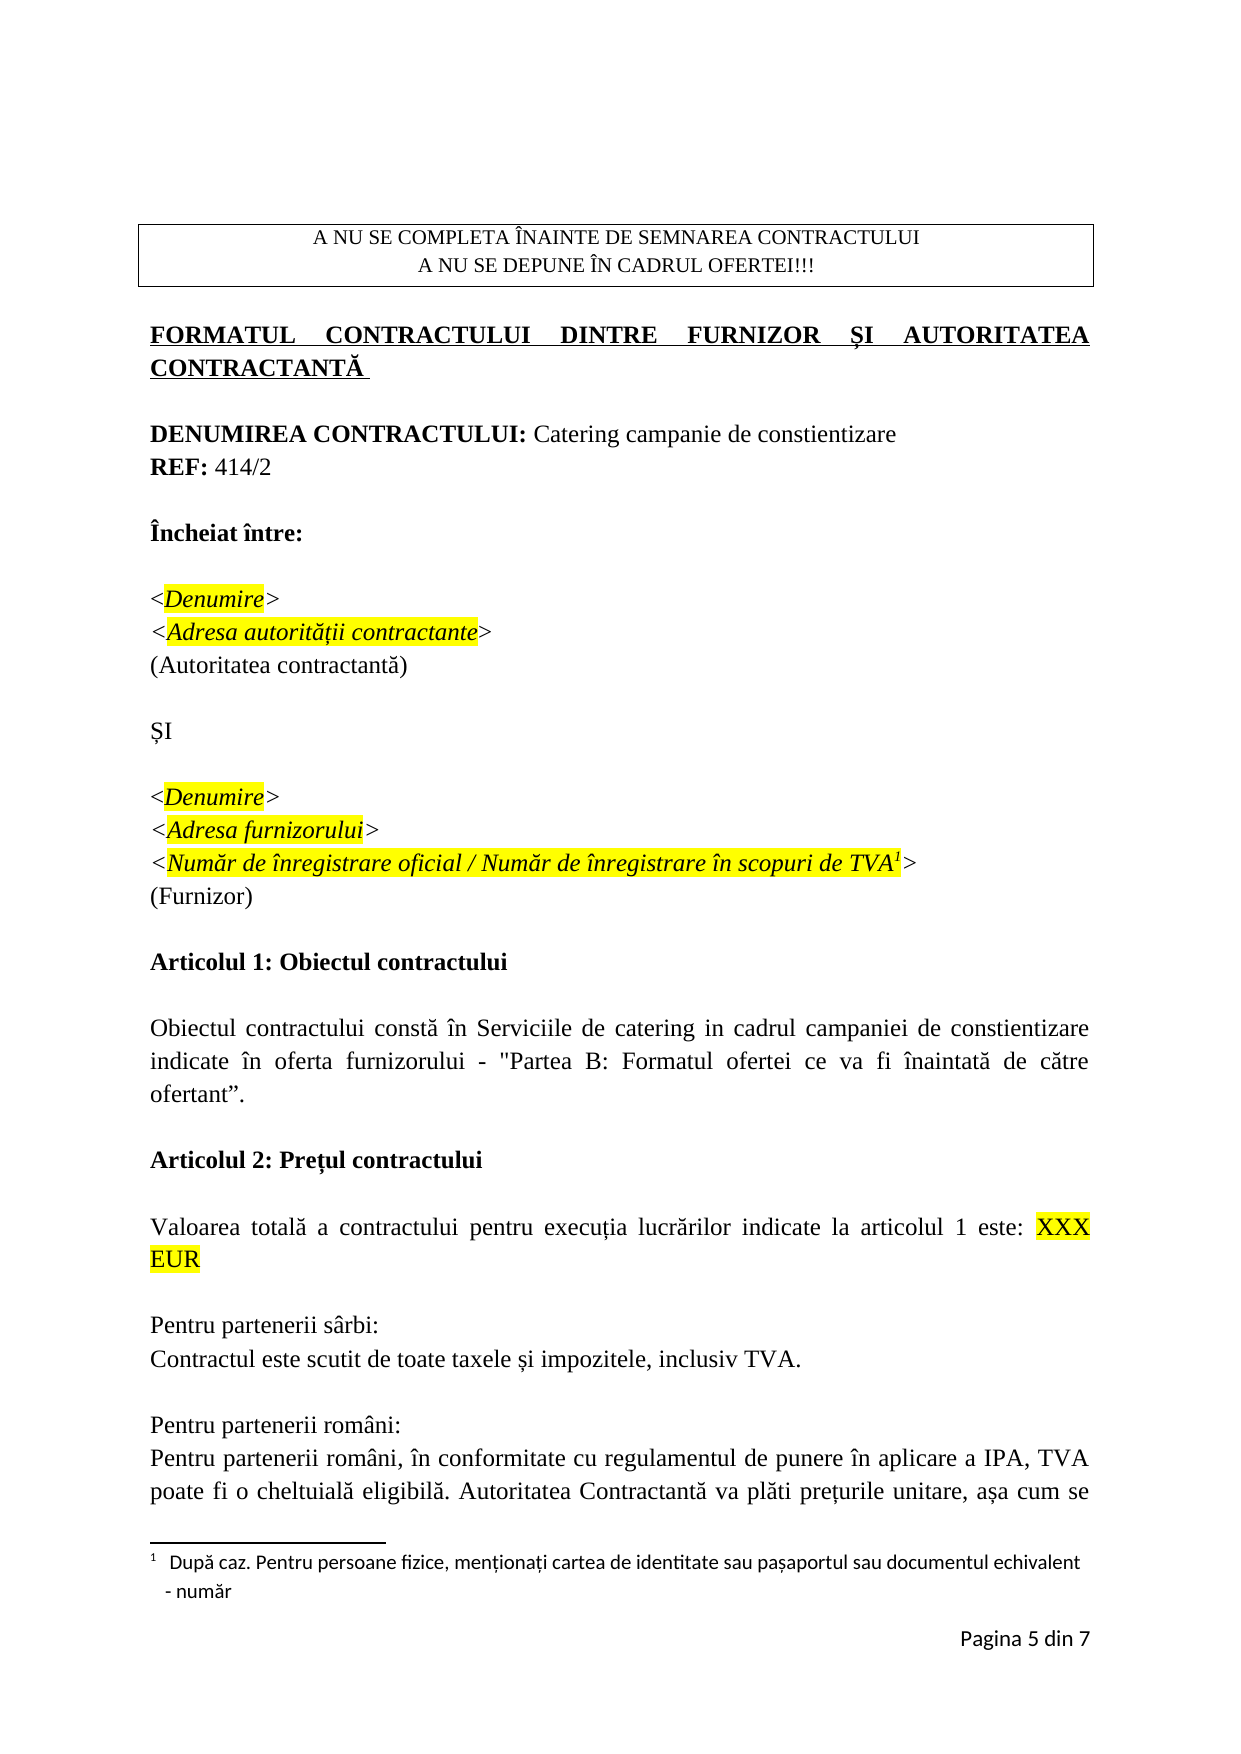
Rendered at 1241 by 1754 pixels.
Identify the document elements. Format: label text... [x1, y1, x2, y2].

text <Număr de înregistrare oficial / Număr de înregistrare în scopuri de TVA> [901, 848, 1090, 877]
text DENUMIREA CONTRACTULUI: Catering campanie de constientizare [150, 419, 1090, 448]
text (Furnizor) [150, 881, 1090, 910]
text Contractul este scutit de toate taxele și impozitele, inclusiv TVA. [150, 1344, 1090, 1372]
text REF: 414/2 [150, 452, 1090, 481]
text Articolul 2: Prețul contractului [150, 1146, 1090, 1174]
text Pentru partenerii români: [150, 1410, 1090, 1438]
text Pentru partenerii sârbi: [150, 1311, 1090, 1339]
text (Autoritatea contractantă) [150, 650, 1090, 679]
text Articolul 1: Obiectul contractului [150, 947, 1090, 976]
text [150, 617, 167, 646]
text Obiectul contractului constă în Serviciile de catering in cadrul campaniei de constientizare indicate în oferta furnizorului - "Partea B: Formatul ofertei ce va fi înaintată de către ofertant”. [150, 1013, 1090, 1108]
text ȘI [150, 716, 1090, 745]
text Valoarea totală a contractului pentru execuția lucrărilor indicate la articolul 1 este: XXX EUR [150, 1212, 1090, 1273]
text <Denumire> [264, 584, 1090, 613]
text <Adresa autorității contractante> [478, 617, 1090, 646]
text <Denumire> [264, 782, 1090, 811]
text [150, 1443, 1090, 1504]
text <Adresa furnizorului> [363, 815, 1090, 844]
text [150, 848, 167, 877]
text FORMATUL CONTRACTULUI DINTRE FURNIZOR ȘI AUTORITATEA CONTRACTANTĂ [150, 346, 1090, 382]
table_header A NU SE COMPLETA ÎNAINTE DE SEMNAREA CONTRACTULUI A NU SE DEPUNE ÎN CADRUL OFERTEI!!! [139, 225, 1093, 286]
text Încheiat între: [150, 518, 1090, 547]
text FORMATUL CONTRACTULUI DINTRE FURNIZOR ȘI AUTORITATEA CONTRACTANTĂ [150, 320, 1090, 345]
